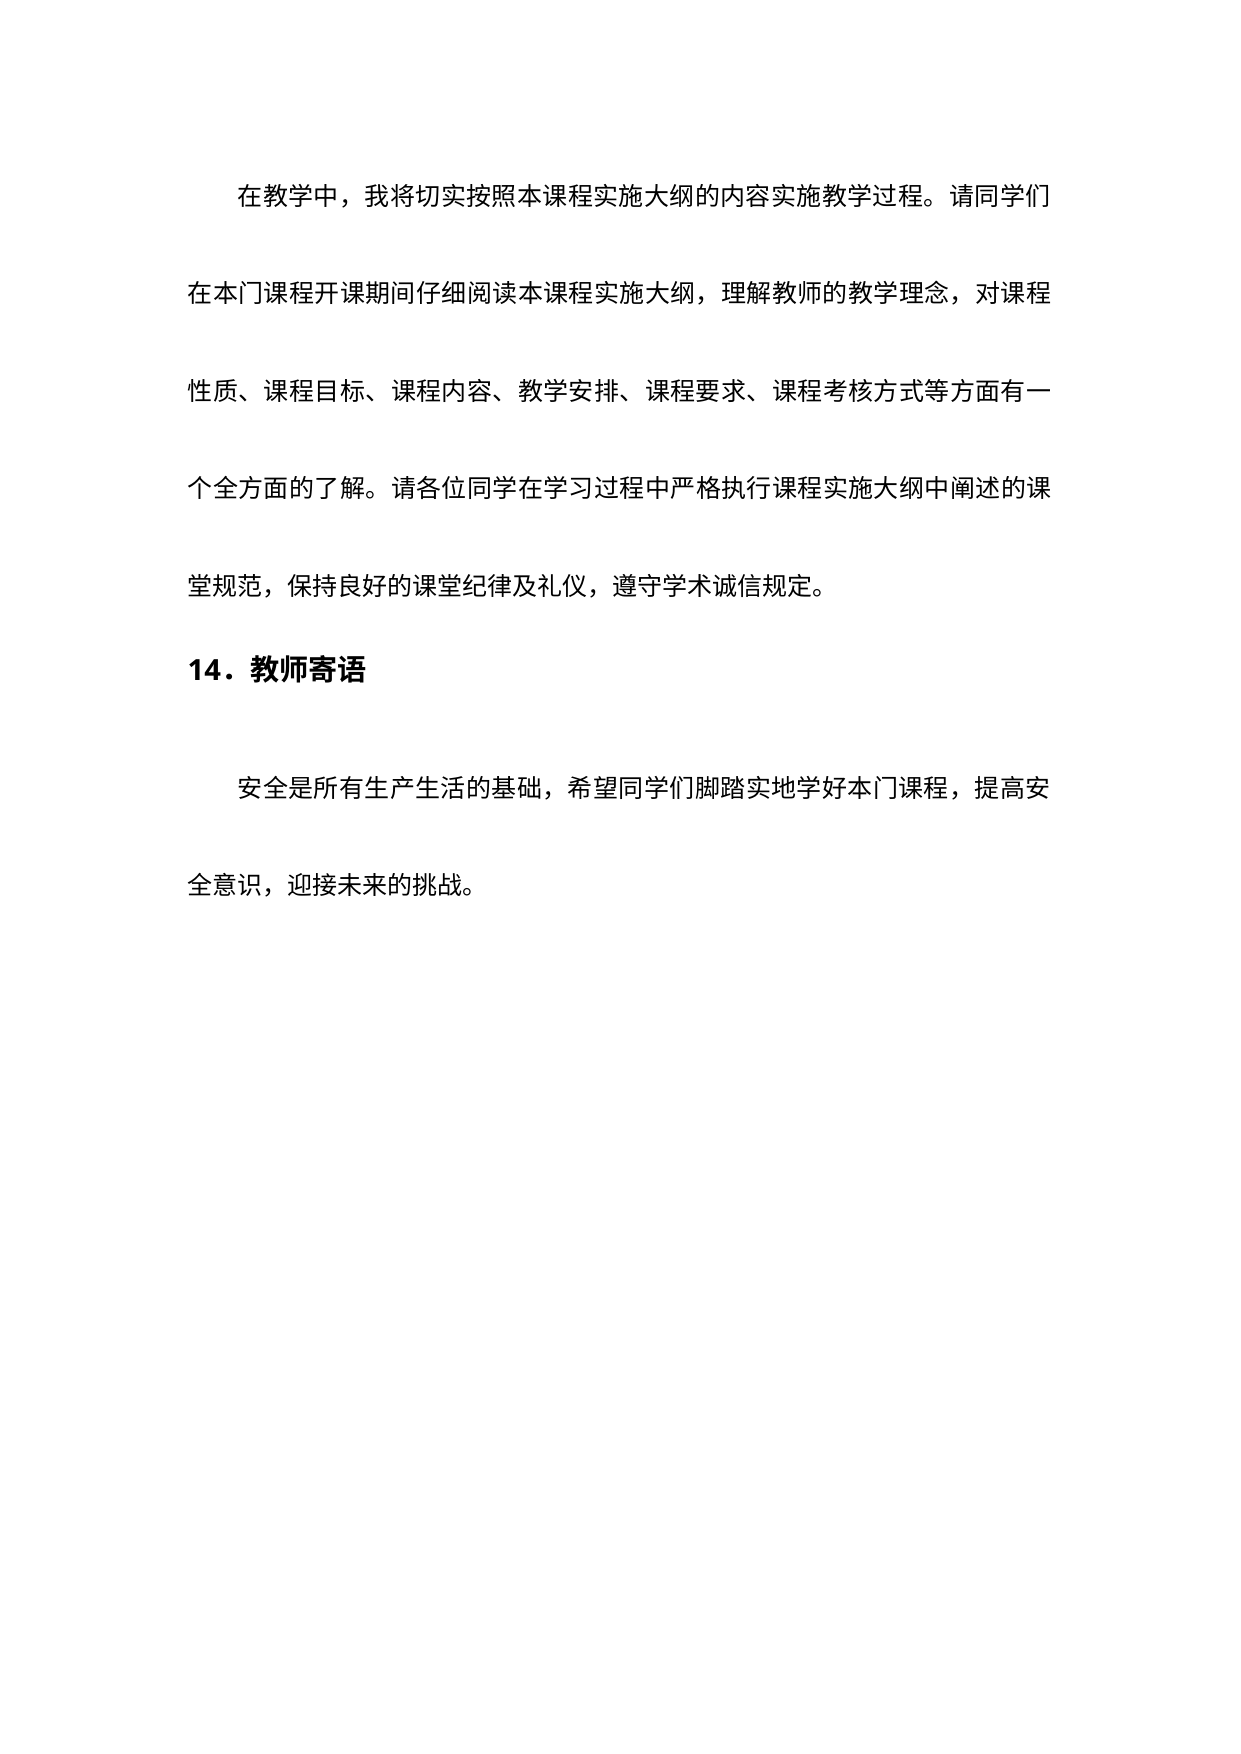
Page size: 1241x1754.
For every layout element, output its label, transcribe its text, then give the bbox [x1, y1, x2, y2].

text 安全是所有生产生活的基础，希望同学们脚踏实地学好本门课程，提高安全意识，迎接未来的挑战。 [187, 754, 1053, 916]
text 14．教师寄语 [187, 635, 1053, 700]
text 在教学中，我将切实按照本课程实施大纲的内容实施教学过程。请同学们在本门课程开课期间仔细阅读本课程实施大纲，理解教师的教学理念，对课程性质、课程目标、课程内容、教学安排、课程要求、课程考核方式等方面有一个全方面的了解。请各位同学在学习过程中严格执行课程实施大纲中阐述的课堂规范，保持良好的课堂纪律及礼仪，遵守学术诚信规定。 [187, 162, 1053, 617]
